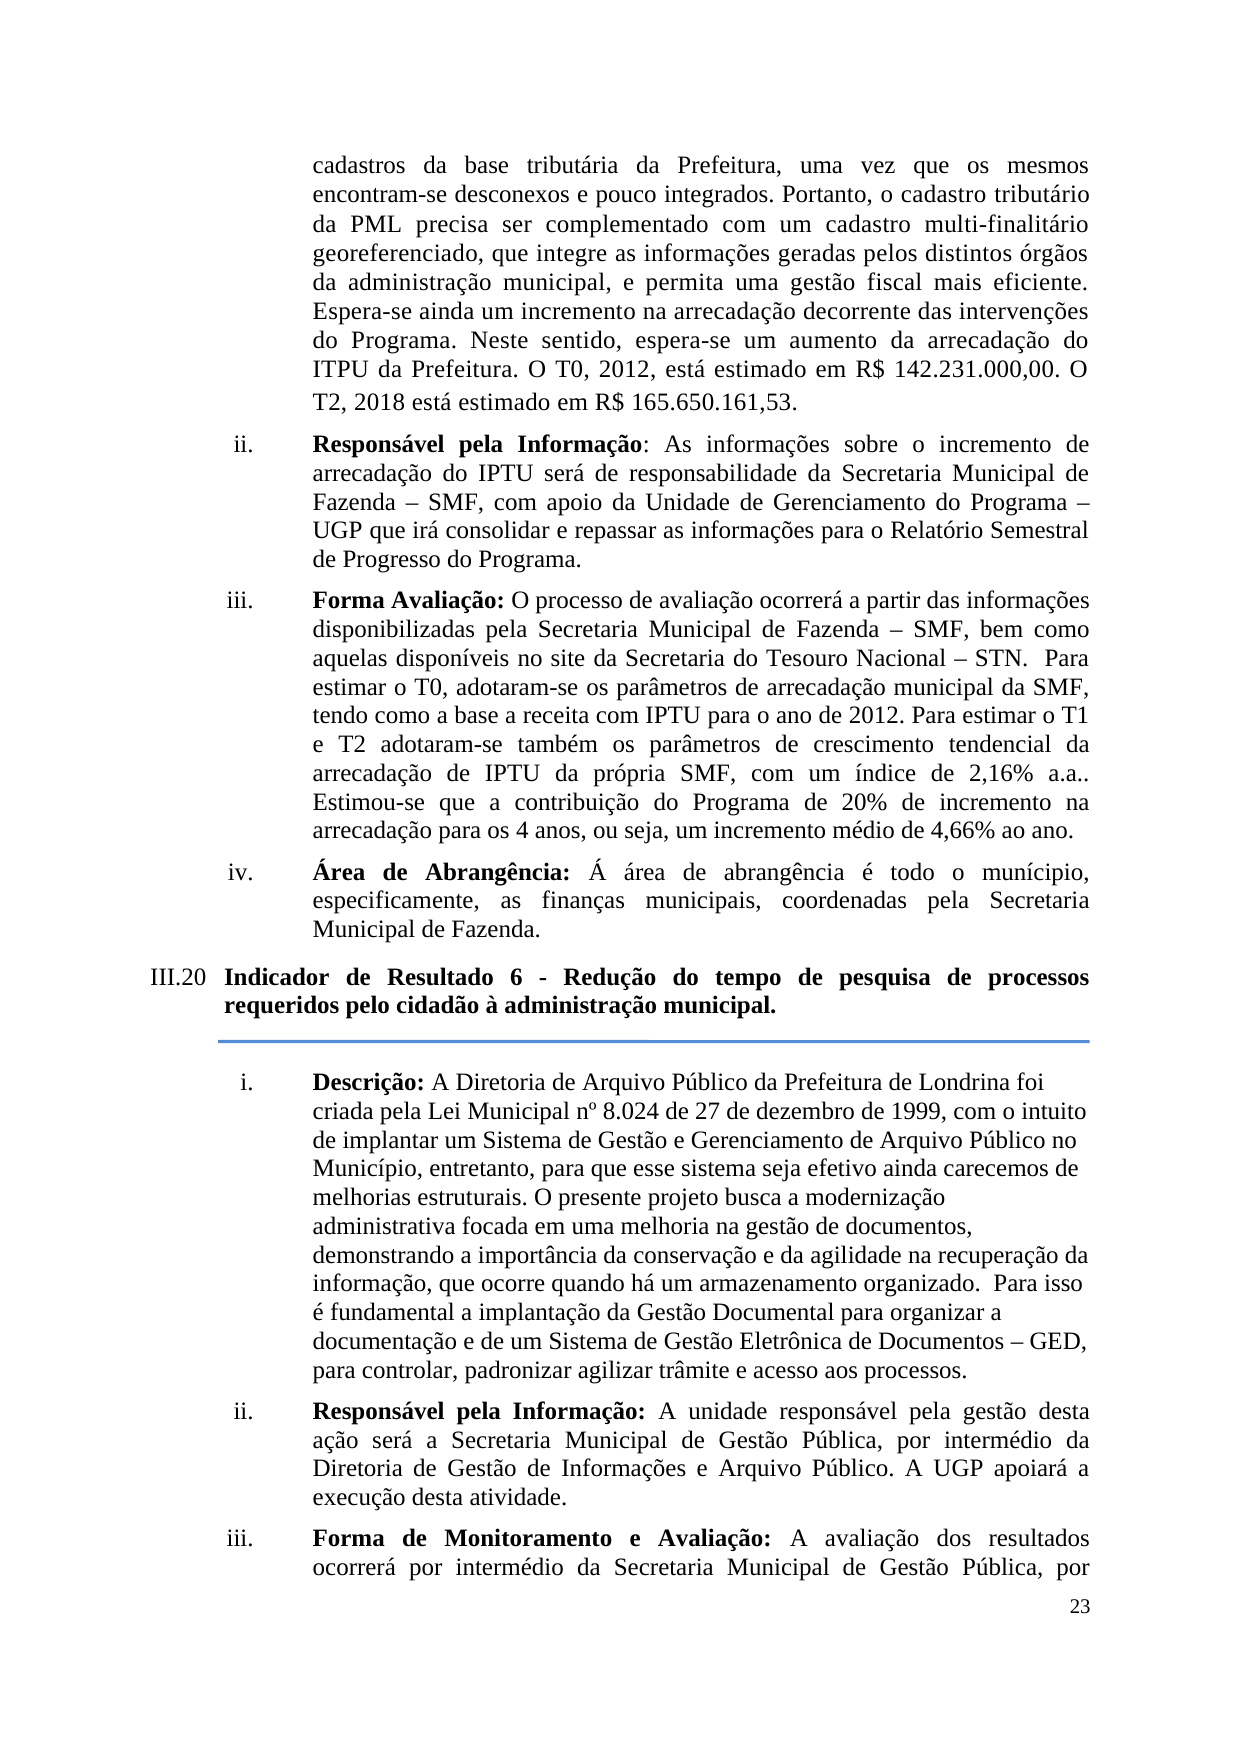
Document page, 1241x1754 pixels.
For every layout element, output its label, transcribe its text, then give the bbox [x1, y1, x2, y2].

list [253, 1523, 1090, 1581]
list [253, 150, 1090, 417]
list Área de Abrangência: Á área de abrangência é todo o munícipio, especificamente, as finanças municipais, coordenadas pela Secretaria Municipal de Fazenda. [253, 857, 1090, 943]
list Responsável pela Informação: As informações sobre o incremento de arrecadação do IPTU será de responsabilidade da Secretaria Municipal de Fazenda – SMF, com apoio da Unidade de Gerenciamento do Programa – UGP que irá consolidar e repassar as informações para o Relatório Semestral de Progresso do Programa. [253, 429, 1090, 573]
list Responsável pela Informação: A unidade responsável pela gestão desta ação será a Secretaria Municipal de Gestão Pública, por intermédio da Diretoria de Gestão de Informações e Arquivo Público. A UGP apoiará a execução desta atividade. [253, 1396, 1090, 1511]
list Indicador de Resultado 6 - Redução do tempo de pesquisa de processos requeridos pelo cidadão à administração municipal. [150, 962, 1090, 1019]
list Forma Avaliação: O processo de avaliação ocorrerá a partir das informações disponibilizadas pela Secretaria Municipal de Fazenda – SMF, bem como aquelas disponíveis no site da Secretaria do Tesouro Nacional – STN. Para estimar o T0, adotaram-se os parâmetros de arrecadação municipal da SMF, tendo como a base a receita com IPTU para o ano de 2012. Para estimar o T1 e T2 adotaram-se também os parâmetros de crescimento tendencial da arrecadação de IPTU da própria SMF, com um índice de 2,16% a.a.. Estimou-se que a contribuição do Programa de 20% de incremento na arrecadação para os 4 anos, ou seja, um incremento médio de 4,66% ao ano. [253, 586, 1090, 844]
list Descrição: A Diretoria de Arquivo Público da Prefeitura de Londrina foi criada pela Lei Municipal nº 8.024 de 27 de dezembro de 1999, com o intuito de implantar um Sistema de Gestão e Gerenciamento de Arquivo Público no Município, entretanto, para que esse sistema seja efetivo ainda carecemos de melhorias estruturais. O presente projeto busca a modernização administrativa focada em uma melhoria na gestão de documentos, demonstrando a importância da conservação e da agilidade na recuperação da informação, que ocorre quando há um armazenamento organizado. Para isso é fundamental a implantação da Gestão Documental para organizar a documentação e de um Sistema de Gestão Eletrônica de Documentos – GED, para controlar, padronizar agilizar trâmite e acesso aos processos. [253, 1067, 1090, 1383]
